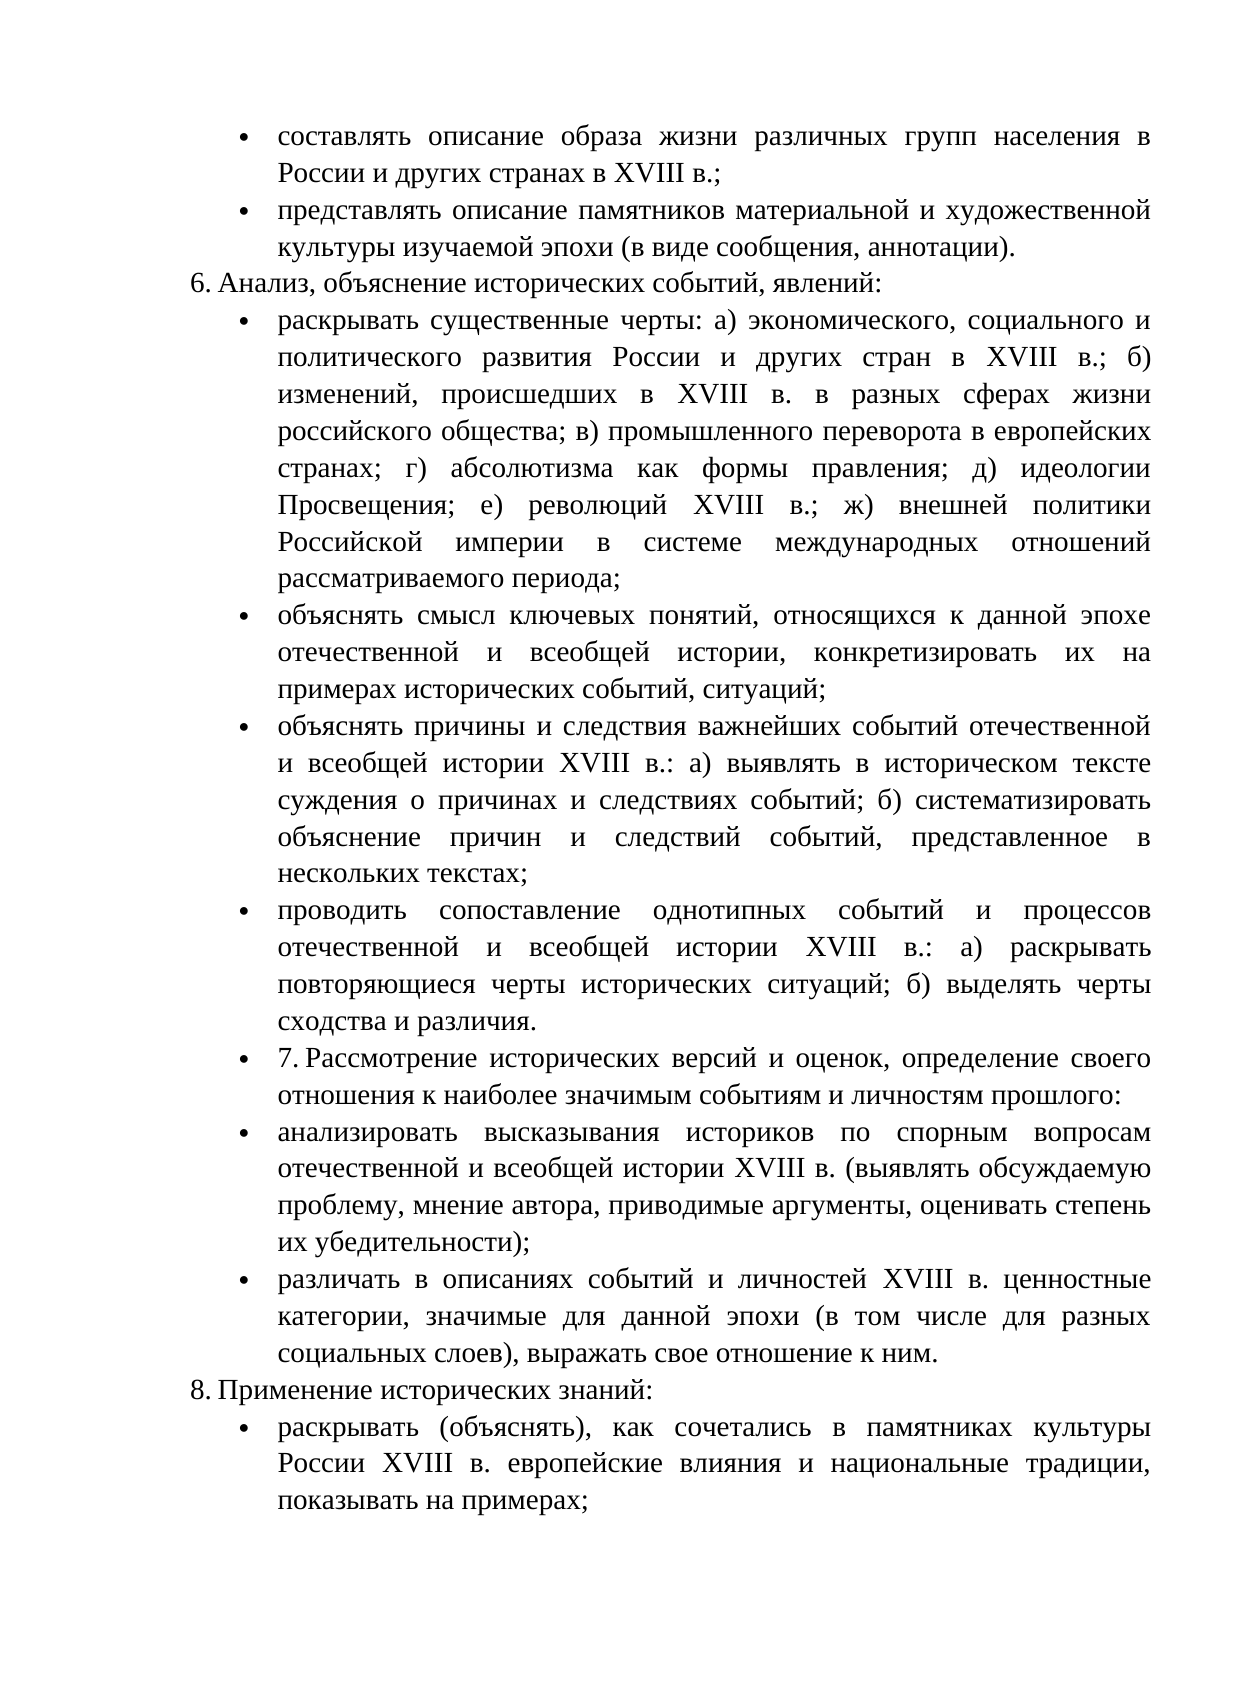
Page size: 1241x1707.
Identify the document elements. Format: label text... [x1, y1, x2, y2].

list раскрывать существенные черты: а) экономического, социального и политического развития России и других стран в XVIII в.; б) изменений, происшедших в XVIII в. в разных сферах жизни российского общества; в) промышленного переворота в европейских странах; г) абсолютизма как формы правления; д) идеологии Просвещения; е) революций XVIII в.; ж) внешней политики Российской империи в системе международных отношений рассматриваемого периода; [240, 302, 1152, 594]
text 6. Анализ, объяснение исторических событий, явлений: [190, 266, 1152, 299]
list 7. Рассмотрение исторических версий и оценок, определение своего отношения к наиболее значимым событиям и личностям прошлого: [240, 1040, 1152, 1110]
list анализировать высказывания историков по спорным вопросам отечественной и всеобщей истории XVIII в. (выявлять обсуждаемую проблему, мнение автора, приводимые аргументы, оценивать степень их убедительности); [240, 1114, 1152, 1258]
list проводить сопоставление однотипных событий и процессов отечественной и всеобщей истории XVIII в.: а) раскрывать повторяющиеся черты исторических ситуаций; б) выделять черты сходства и различия. [240, 892, 1152, 1037]
list объяснять причины и следствия важнейших событий отечественной и всеобщей истории XVIII в.: а) выявлять в историческом тексте суждения о причинах и следствиях событий; б) систематизировать объяснение причин и следствий событий, представленное в нескольких текстах; [240, 708, 1152, 889]
list составлять описание образа жизни различных групп населения в России и других странах в XVIII в.; [240, 118, 1152, 188]
list объяснять смысл ключевых понятий, относящихся к данной эпохе отечественной и всеобщей истории, конкретизировать их на примерах исторических событий, ситуаций; [240, 597, 1152, 705]
list раскрывать (объяснять), как сочетались в памятниках культуры России XVIII в. европейские влияния и национальные традиции, показывать на примерах; [240, 1409, 1152, 1516]
list представлять описание памятников материальной и художественной культуры изучаемой эпохи (в виде сообщения, аннотации). [240, 192, 1152, 262]
text 8. Применение исторических знаний: [190, 1372, 1152, 1405]
list различать в описаниях событий и личностей XVIII в. ценностные категории, значимые для данной эпохи (в том числе для разных социальных слоев), выражать свое отношение к ним. [240, 1261, 1152, 1368]
